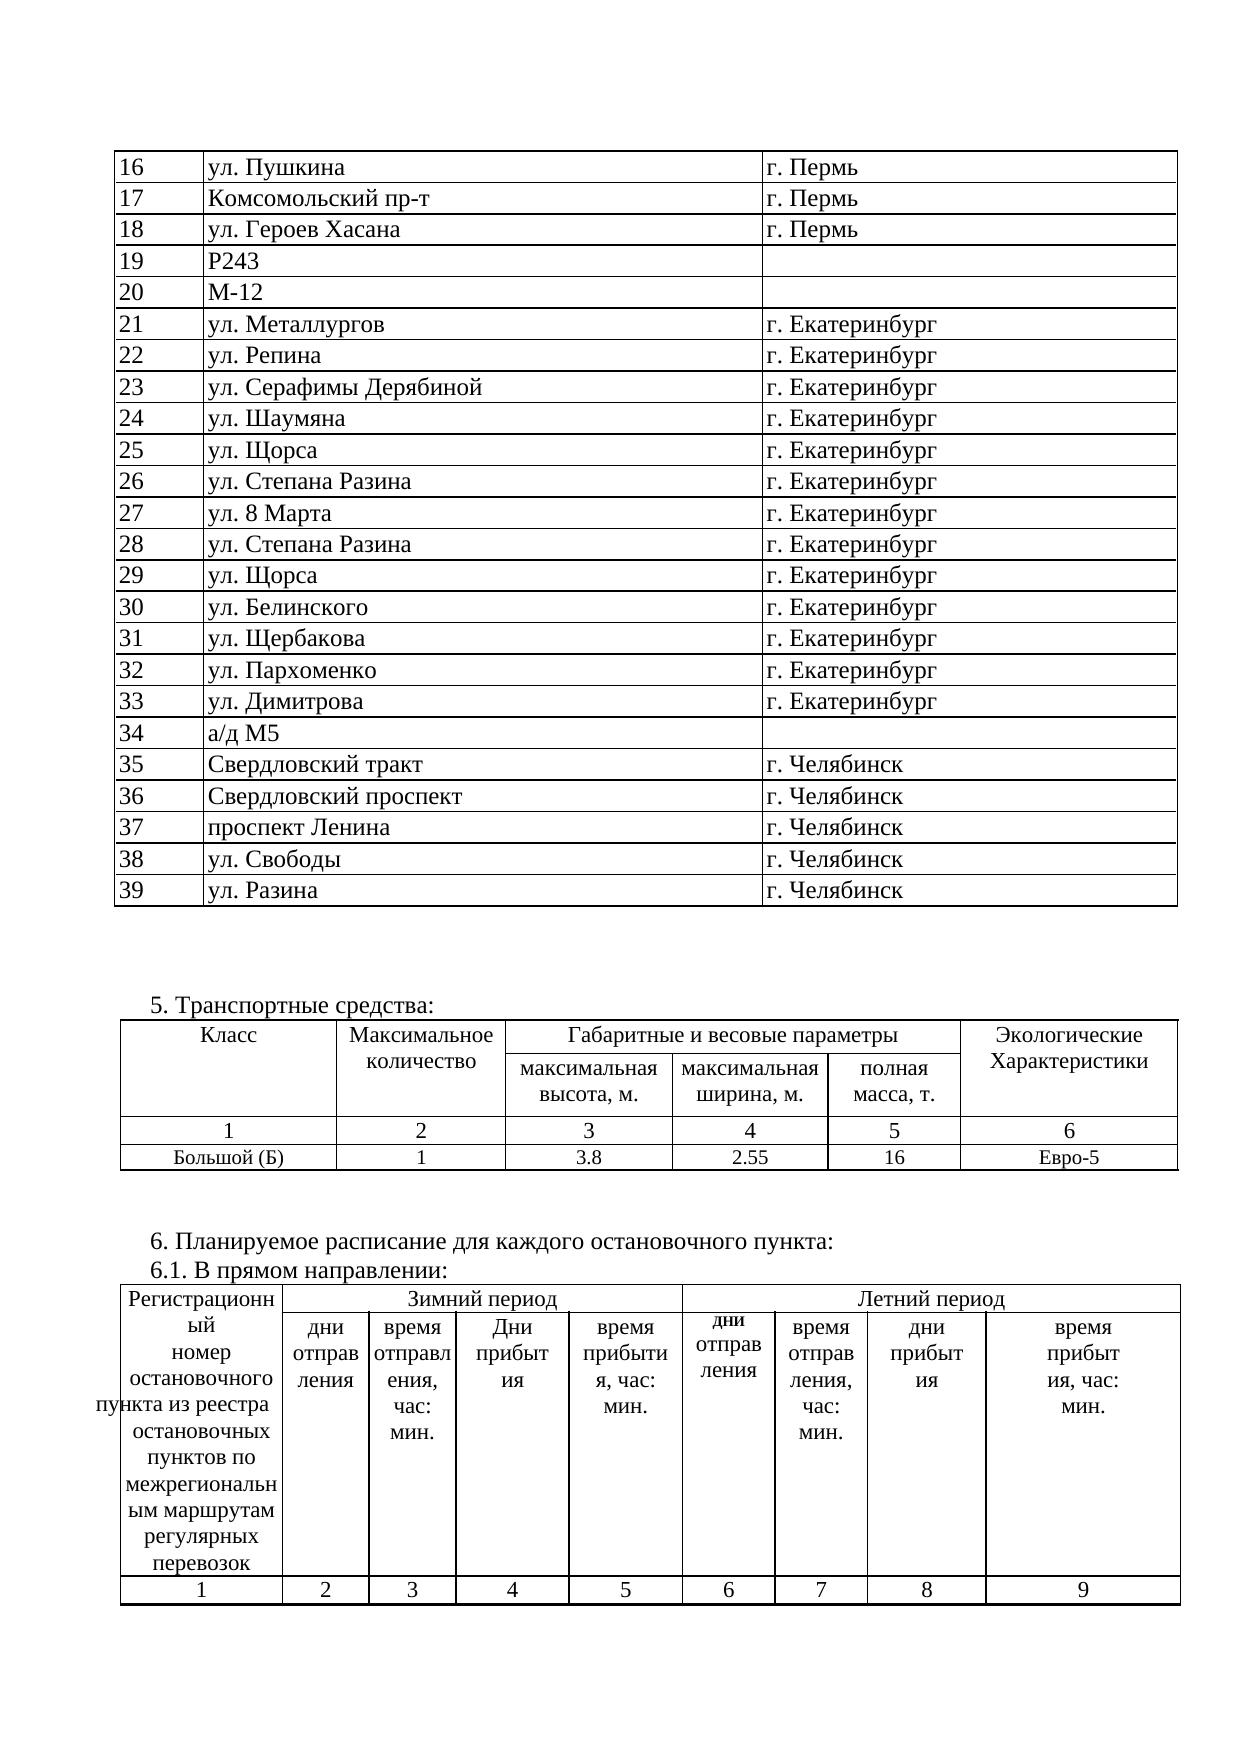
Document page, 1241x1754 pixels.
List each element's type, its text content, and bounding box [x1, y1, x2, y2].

table_cell 19 [115, 245, 203, 276]
table_cell г. Екатеринбург [763, 465, 1177, 496]
table_cell 2 [337, 1117, 505, 1144]
table_cell 4 [673, 1117, 827, 1144]
table_cell 3.8 [506, 1145, 672, 1169]
table_cell 23 [115, 371, 203, 402]
table_cell дни прибыт ия [868, 1313, 985, 1575]
table_cell ул. Шаумяна [204, 403, 762, 433]
table_cell 39 [115, 875, 203, 905]
table_cell ул. Пушкина [204, 152, 762, 181]
table_cell 26 [115, 466, 203, 496]
table_cell 2.55 [673, 1145, 827, 1169]
table_cell 24 [115, 403, 203, 433]
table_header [121, 1285, 282, 1575]
table_cell ул. Репина [204, 340, 762, 370]
table_header Класс [121, 1021, 336, 1116]
table_cell 1 [337, 1145, 505, 1169]
table_cell Свердловский проспект [204, 781, 762, 811]
table_cell Свердловский тракт [204, 749, 762, 779]
table_cell 16 [115, 152, 203, 181]
table_header Летний период [683, 1285, 1180, 1311]
table_cell максимальная ширина, м. [673, 1054, 827, 1116]
table_cell 2 [283, 1577, 368, 1603]
table_cell 20 [115, 277, 203, 307]
table_cell ул. Серафимы Дерябиной [204, 372, 762, 402]
table_cell ул. Пархоменко [204, 655, 762, 685]
table_cell а/д М5 [204, 718, 762, 748]
table_cell 17 [115, 183, 203, 213]
table_cell 5 [570, 1577, 682, 1603]
table_cell 28 [115, 529, 203, 559]
table_cell время прибыт ия, час: мин. [987, 1313, 1180, 1575]
table_cell 16 [829, 1145, 960, 1169]
table_cell 3 [370, 1577, 455, 1603]
table_cell г. Екатеринбург [763, 685, 1177, 716]
table_cell максимальная высота, м. [506, 1054, 672, 1116]
table_header Максимальное количество [337, 1021, 505, 1116]
table_cell полная масса, т. [829, 1054, 960, 1116]
table_cell г. Екатеринбург [763, 433, 1177, 464]
table_cell ул. Героев Хасана [204, 215, 762, 244]
table_cell г. Пермь [763, 181, 1177, 213]
table_cell 1 [121, 1117, 336, 1144]
table_cell [763, 716, 1177, 748]
table_cell 33 [115, 686, 203, 716]
table_cell ул. Димитрова [204, 686, 762, 716]
table_cell Комсомольский пр-т [204, 183, 762, 213]
table_cell 32 [115, 654, 203, 685]
table_cell ул. Степана Разина [204, 466, 762, 496]
table_cell г. Челябинск [763, 811, 1177, 842]
table_header Габаритные и весовые параметры [506, 1021, 960, 1052]
table_cell [763, 276, 1177, 307]
table_cell время отправл ения, час: мин. [370, 1313, 455, 1575]
table_cell Евро-5 [961, 1145, 1177, 1169]
text 6.1. В прямом направлении: [150, 1255, 1090, 1283]
table_cell 30 [115, 591, 203, 622]
table_cell ул. Щорса [204, 435, 762, 464]
table_cell 6 [961, 1117, 1177, 1144]
table_cell 29 [115, 560, 203, 590]
table_cell Р243 [204, 246, 762, 276]
table_cell г. Екатеринбург [763, 370, 1177, 402]
table_cell 6 [683, 1577, 774, 1603]
table_header Экологические Характеристики [961, 1021, 1177, 1116]
table_cell г. Екатеринбург [763, 496, 1177, 527]
table_cell 38 [115, 843, 203, 873]
table_cell 27 [115, 497, 203, 527]
text 6. Планируемое расписание для каждого остановочного пункта: [150, 1226, 1090, 1255]
table_cell г. Екатеринбург [763, 559, 1177, 590]
table_cell г. Челябинск [763, 779, 1177, 811]
table_cell время отправ ления, час: мин. [776, 1313, 867, 1575]
table_cell дни отправ ления [283, 1313, 368, 1575]
table_cell ул. Металлургов [204, 309, 762, 339]
table_cell 1 [121, 1577, 282, 1603]
table_cell г. Пермь [763, 213, 1177, 244]
table_cell 34 [115, 717, 203, 748]
table_cell г. Екатеринбург [763, 653, 1177, 685]
table_cell г. Челябинск [763, 874, 1177, 905]
table_cell 35 [115, 749, 203, 779]
table_cell г. Пермь [763, 152, 1177, 181]
table_cell 3 [506, 1117, 672, 1144]
table_cell г. Екатеринбург [763, 307, 1177, 339]
table_cell 5 [829, 1117, 960, 1144]
table_cell Большой (Б) [121, 1145, 336, 1169]
table_cell 9 [987, 1577, 1180, 1603]
table_cell ул. Белинского [204, 592, 762, 622]
table_cell 7 [776, 1577, 867, 1603]
table_cell 22 [115, 340, 203, 370]
text 5. Транспортные средства: [150, 990, 1090, 1019]
table_cell [763, 244, 1177, 276]
table_cell ул. Щорса [204, 561, 762, 590]
table_cell 18 [115, 214, 203, 244]
table_cell г. Челябинск [763, 842, 1177, 873]
table_cell г. Екатеринбург [763, 339, 1177, 370]
table_cell Дни прибыт ия [457, 1313, 568, 1575]
table_cell г. Екатеринбург [763, 590, 1177, 622]
table_cell г. Екатеринбург [763, 402, 1177, 433]
table_cell 31 [115, 623, 203, 653]
table_cell 21 [115, 308, 203, 339]
table_cell ул. Щербакова [204, 623, 762, 653]
table_cell 36 [115, 780, 203, 811]
table_cell ул. Свободы [204, 844, 762, 873]
table_cell М-12 [204, 277, 762, 307]
table_cell ДНИ отправ ления [683, 1313, 774, 1575]
table_cell ул. Разина [204, 875, 762, 905]
table_cell г. Екатеринбург [763, 622, 1177, 653]
table_cell г. Екатеринбург [763, 528, 1177, 559]
table_cell 8 [868, 1577, 985, 1603]
table_header Зимний период [283, 1285, 682, 1311]
table_cell г. Челябинск [763, 748, 1177, 779]
table_cell ул. Степана Разина [204, 529, 762, 559]
table_cell ул. 8 Марта [204, 498, 762, 527]
table_cell время прибыти я, час: мин. [570, 1313, 682, 1575]
table_cell 37 [115, 812, 203, 842]
table_cell 4 [457, 1577, 568, 1603]
table_cell проспект Ленина [204, 812, 762, 842]
table_cell 25 [115, 434, 203, 464]
